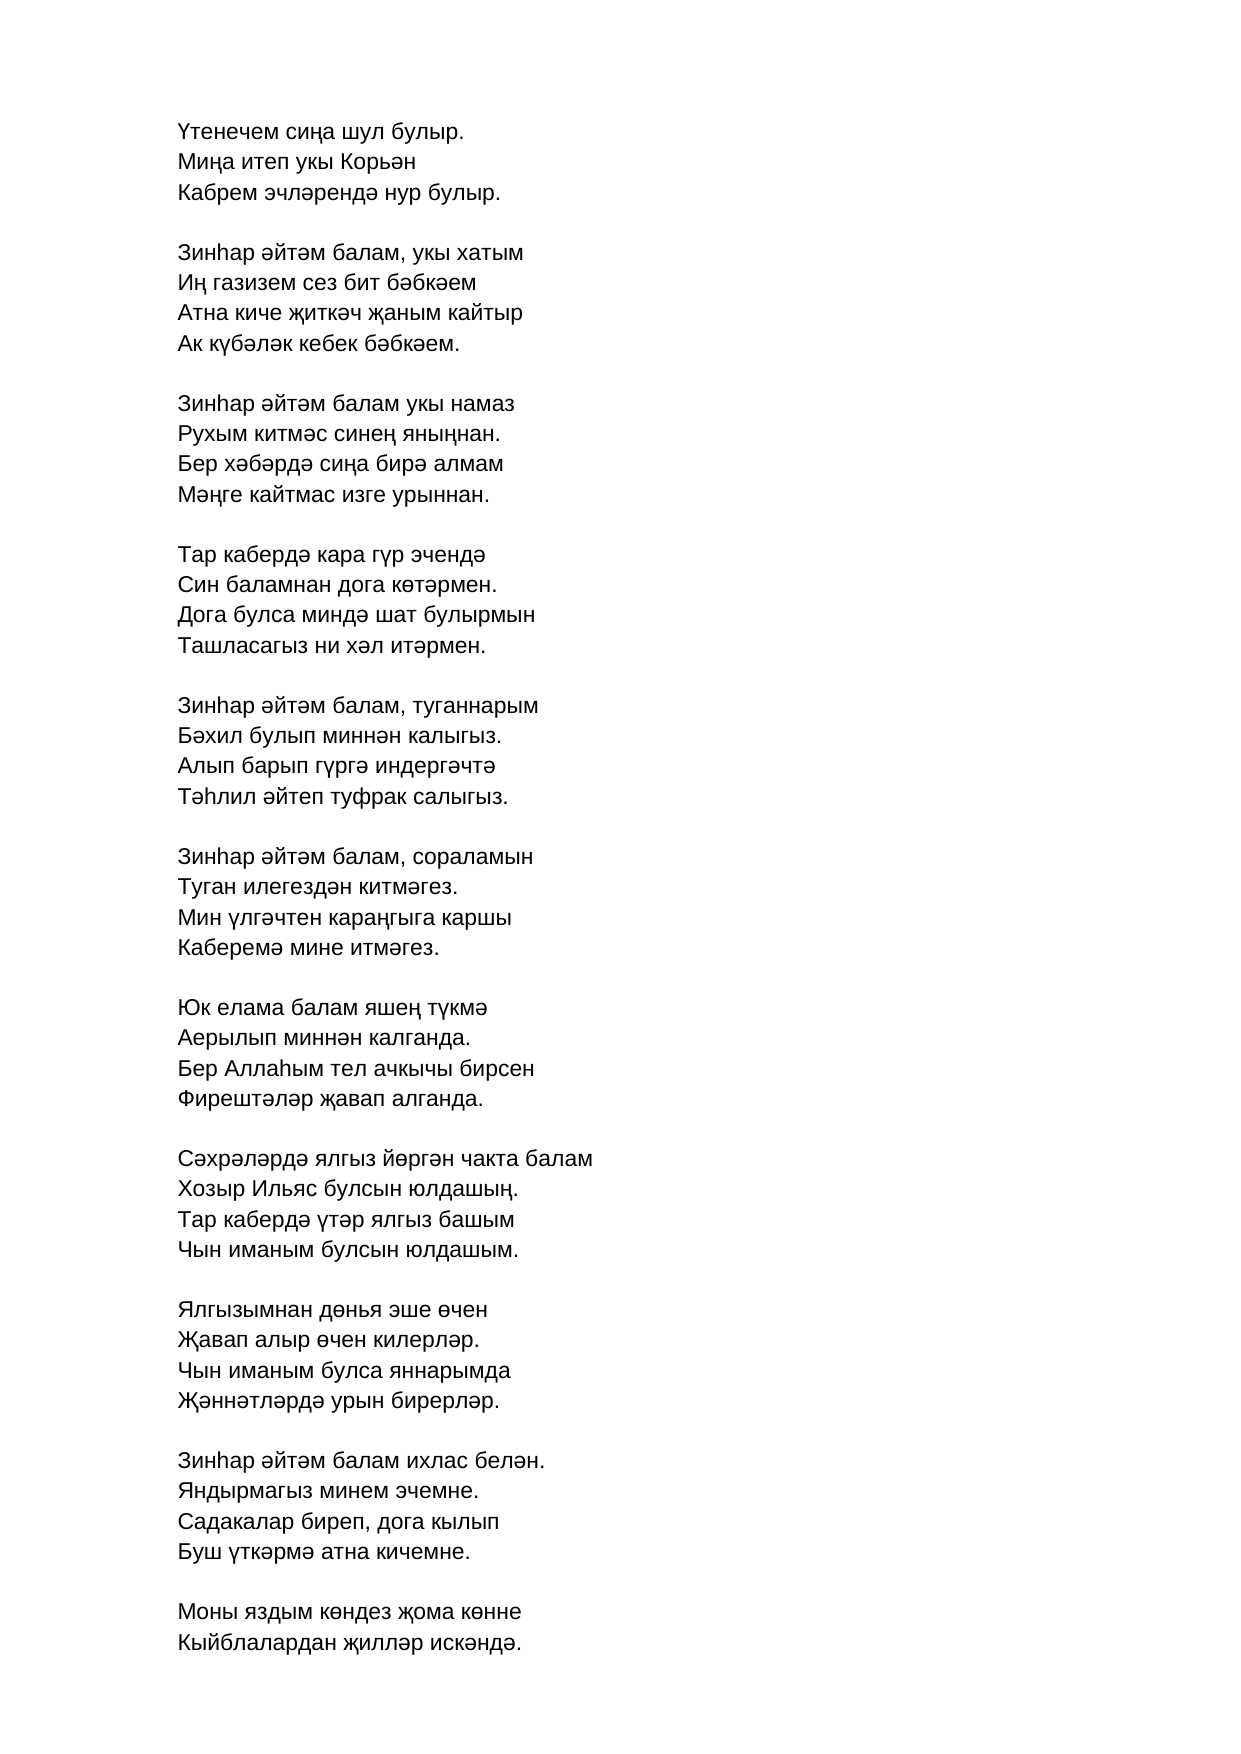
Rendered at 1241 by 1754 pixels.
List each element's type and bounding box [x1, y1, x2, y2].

text [177, 118, 1152, 1655]
